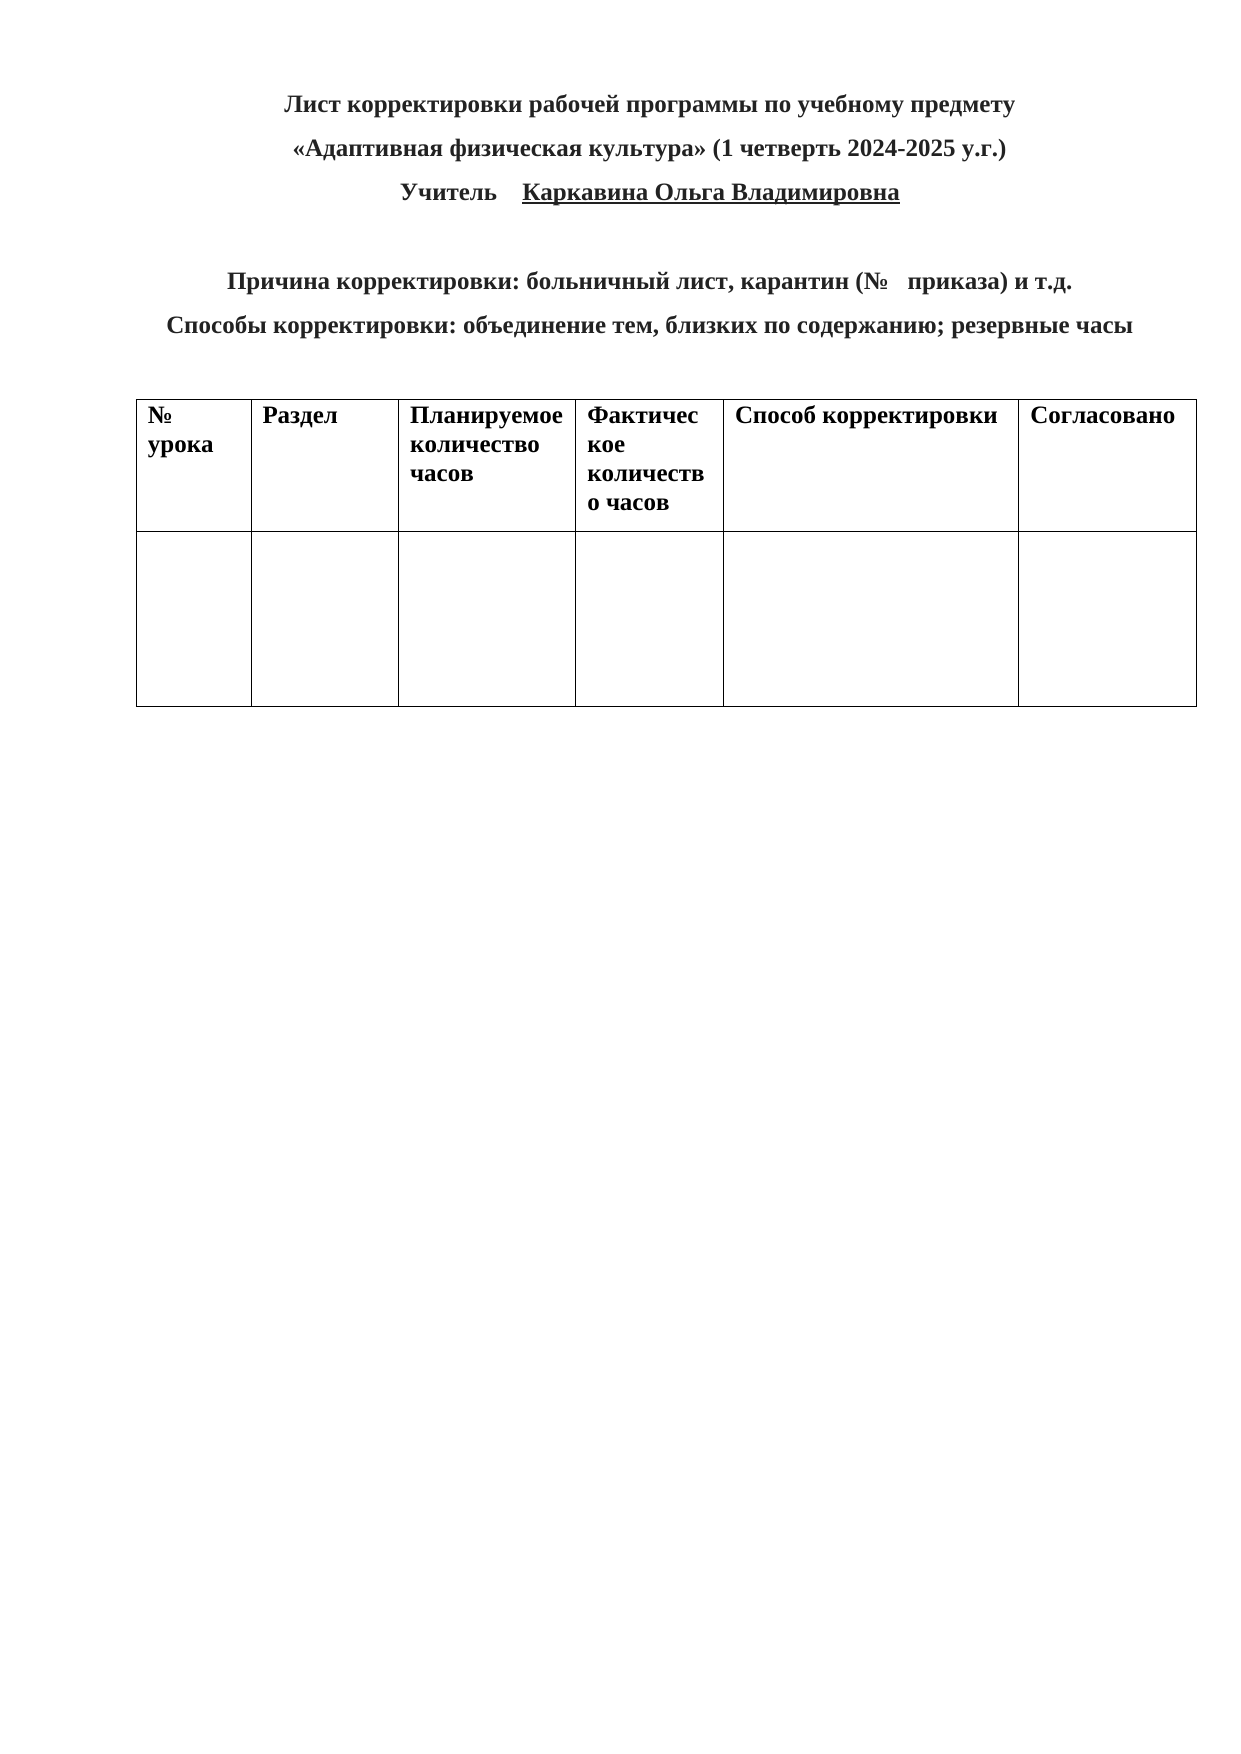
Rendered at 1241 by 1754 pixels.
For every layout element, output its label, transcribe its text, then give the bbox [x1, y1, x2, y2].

table_cell [1019, 532, 1196, 706]
text «Адаптивная физическая культура» (1 четверть 2024-2025 у.г.) [148, 133, 1152, 162]
table_header Способ корректировки [724, 400, 1018, 531]
table_header Раздел [252, 400, 398, 531]
table_header № урока [137, 400, 251, 531]
table_header Фактическое количество часов [576, 400, 723, 531]
text Способы корректировки: объединение тем, близких по содержанию; резервные часы [148, 311, 1152, 339]
text Причина корректировки: больничный лист, карантин (№ приказа) и т.д. [148, 266, 1152, 295]
table_cell [252, 532, 398, 706]
table_header Планируемое количество часов [399, 400, 575, 531]
table_header Согласовано [1019, 400, 1196, 531]
table_cell [576, 532, 723, 706]
table_cell [137, 532, 251, 706]
text Лист корректировки рабочей программы по учебному предмету [148, 89, 1152, 117]
text Учитель Каркавина Ольга Владимировна [148, 177, 1152, 206]
table_cell [399, 532, 575, 706]
table_cell [724, 532, 1018, 706]
